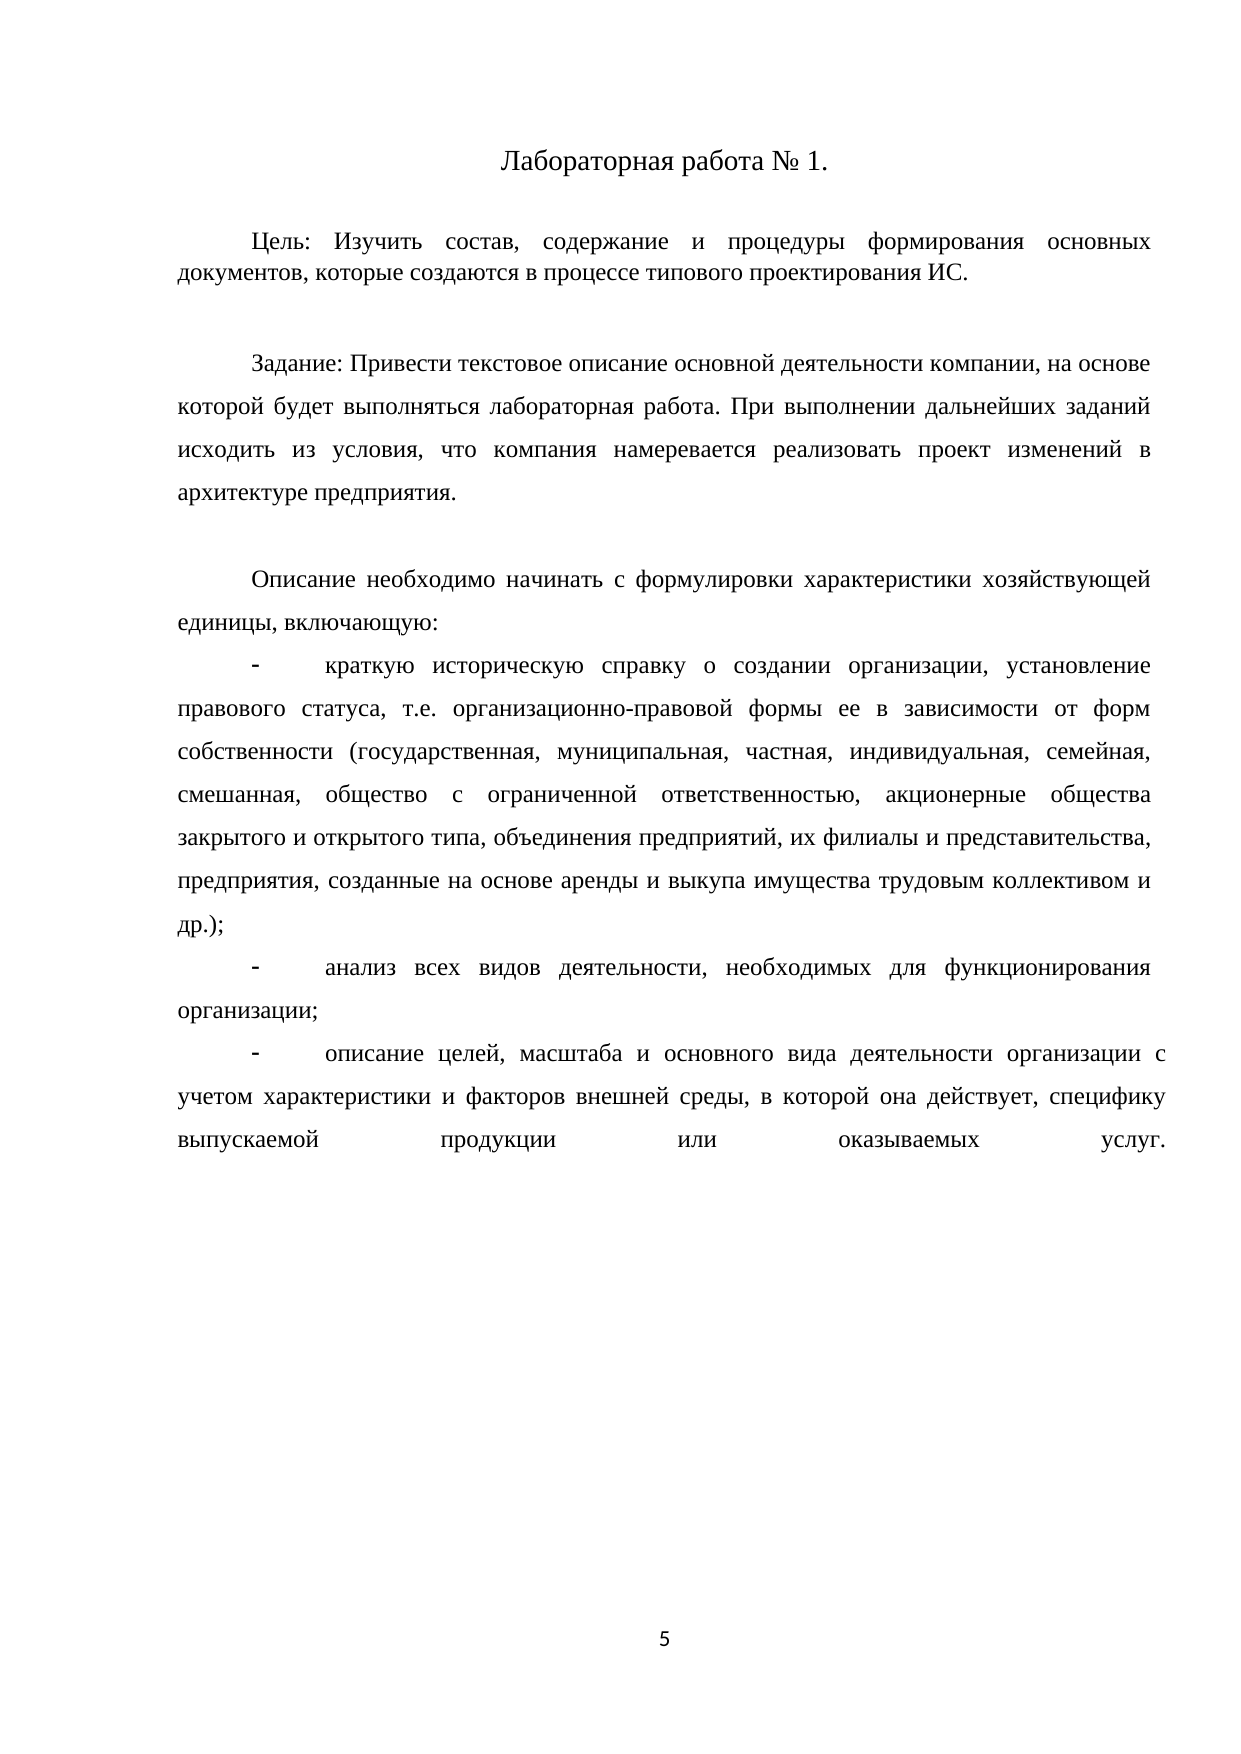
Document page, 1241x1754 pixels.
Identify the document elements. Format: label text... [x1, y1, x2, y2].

text Задание: Привести текстовое описание основной деятельности компании, на основе которой будет выполняться лабораторная работа. При выполнении дальнейших заданий исходить из условия, что компания намеревается реализовать проект изменений в архитектуре предприятия. [177, 348, 1152, 506]
list описание целей, масштаба и основного вида деятельности организации с учетом характеристики и факторов внешней среды, в которой она действует, специфику выпускаемой продукции или оказываемых услуг. [177, 1038, 1167, 1195]
list анализ всех видов деятельности, необходимых для функционирования организации; [177, 952, 1152, 1024]
text Цель: Изучить состав, содержание и процедуры формирования основных документов, которые создаются в процессе типового проектирования ИС. [177, 226, 1152, 286]
text Описание необходимо начинать с формулировки характеристики хозяйствующей единицы, включающую: [177, 564, 1152, 636]
subtitle Лабораторная работа № 1. [177, 143, 1152, 177]
list краткую историческую справку о создании организации, установление правового статуса, т.е. организационно-правовой формы ее в зависимости от форм собственности (государственная, муниципальная, частная, индивидуальная, семейная, смешанная, общество с ограниченной ответственностью, акционерные общества закрытого и открытого типа, объединения предприятий, их филиалы и представительства, предприятия, созданные на основе аренды и выкупа имущества трудовым коллективом и др.); [177, 650, 1152, 937]
